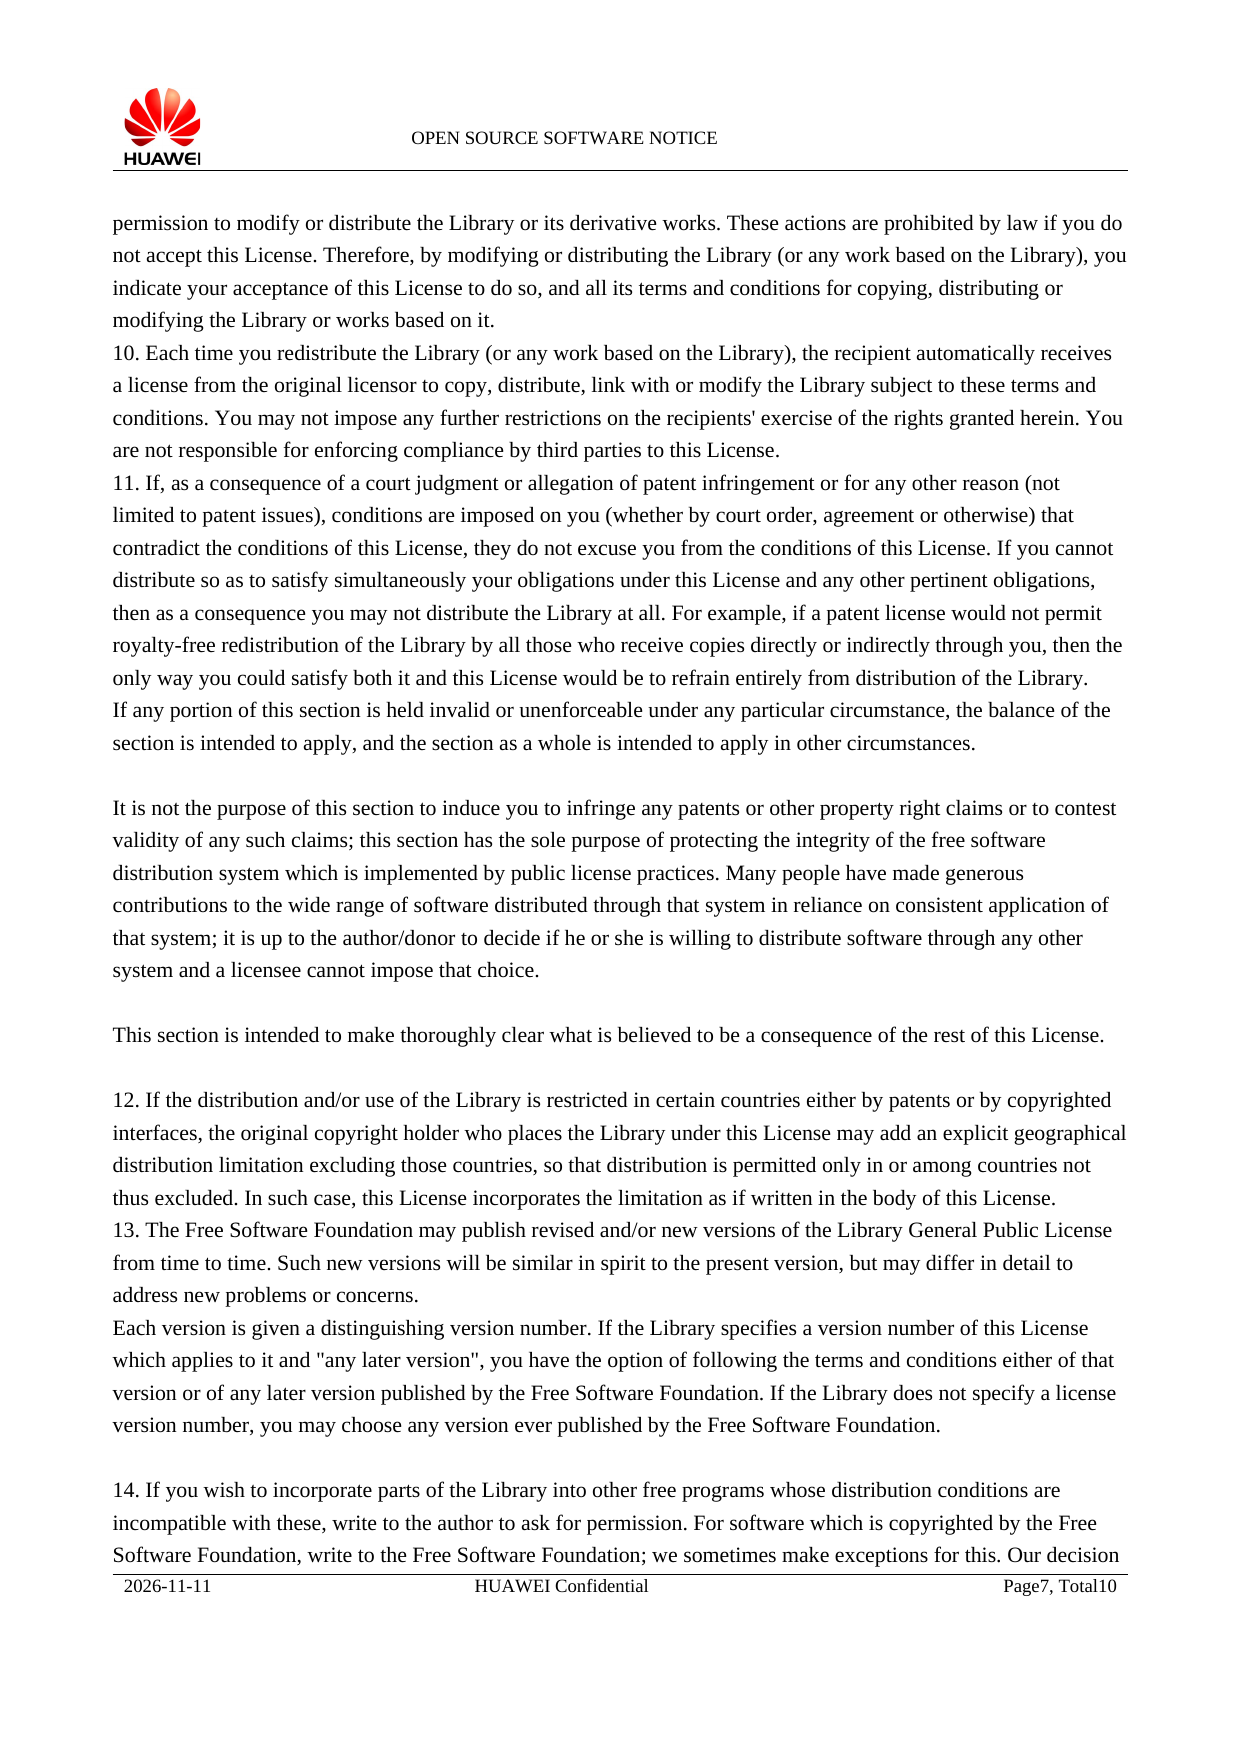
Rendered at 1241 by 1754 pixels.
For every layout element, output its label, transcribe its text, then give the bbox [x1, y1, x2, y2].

picture [124, 88, 201, 165]
